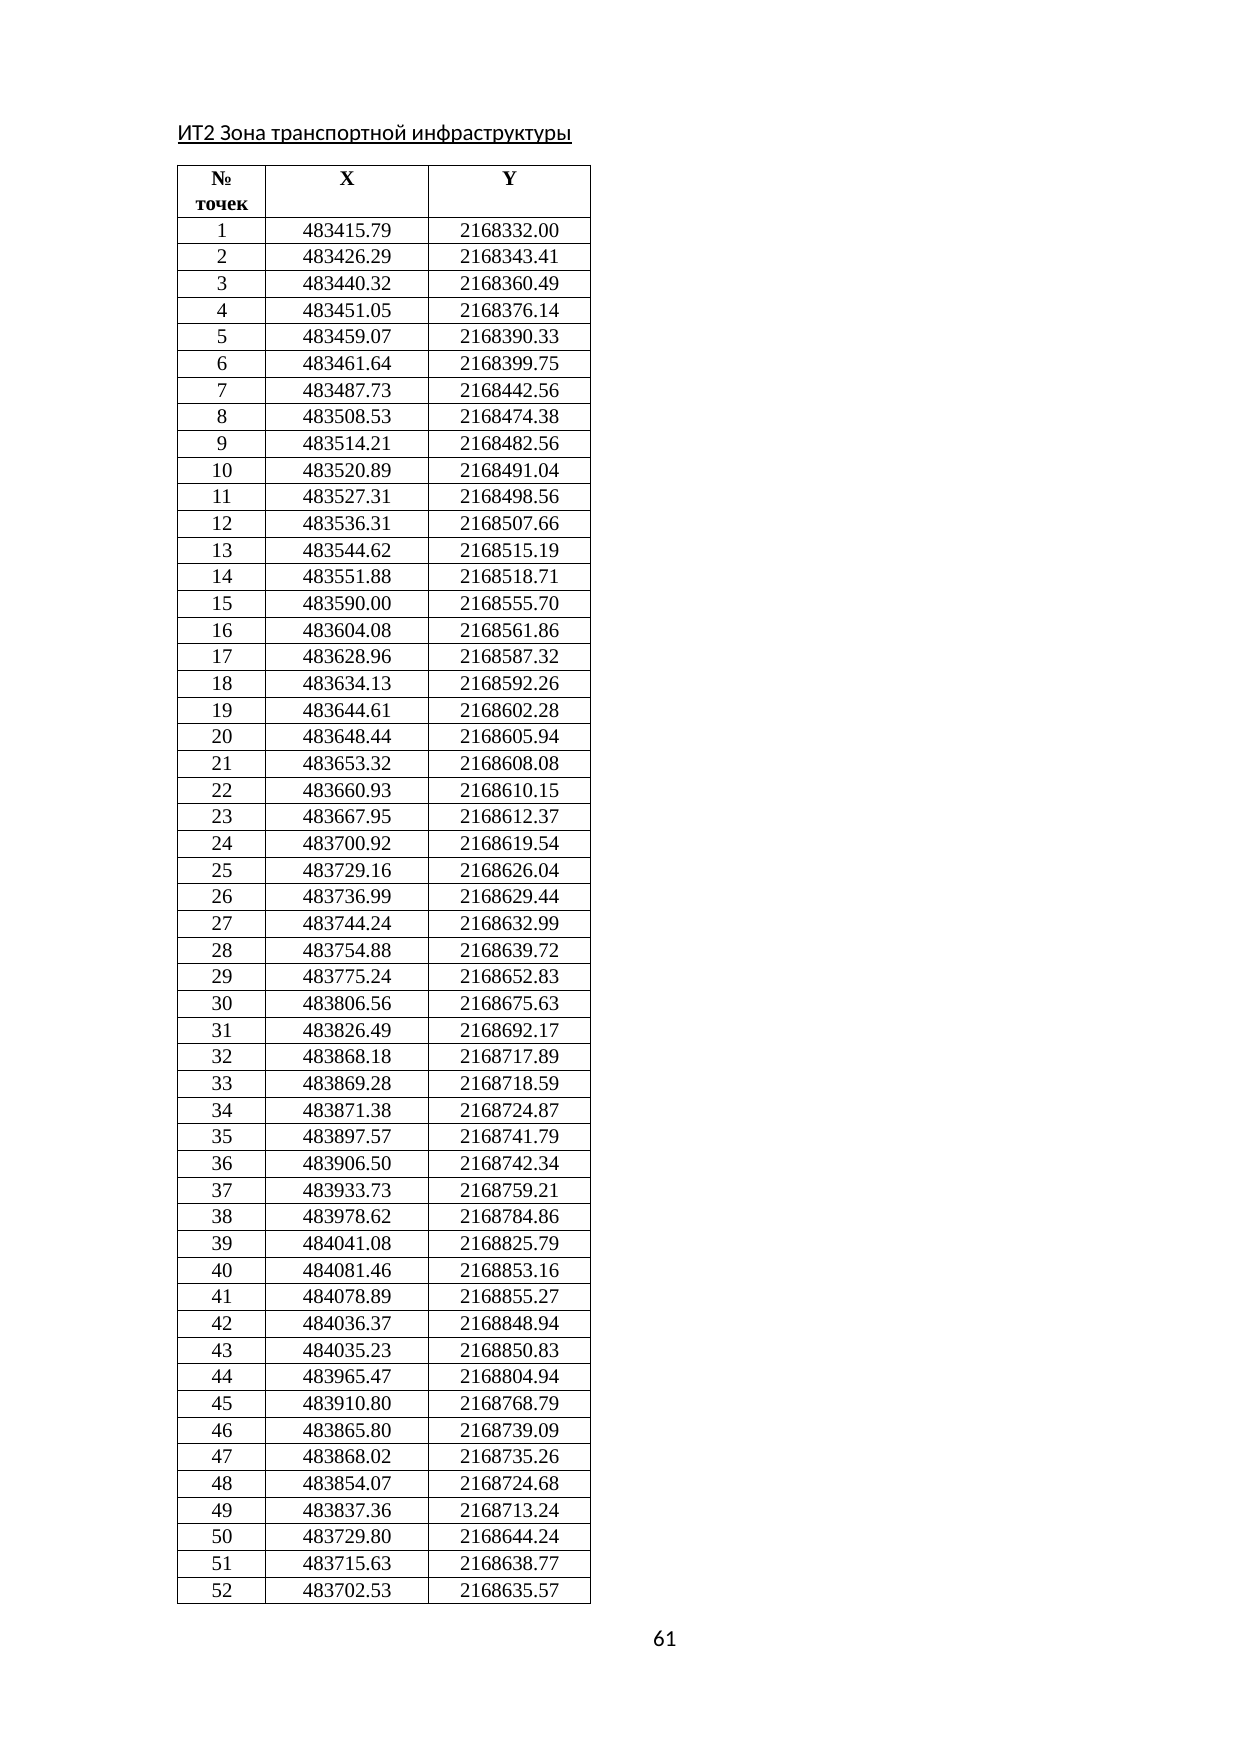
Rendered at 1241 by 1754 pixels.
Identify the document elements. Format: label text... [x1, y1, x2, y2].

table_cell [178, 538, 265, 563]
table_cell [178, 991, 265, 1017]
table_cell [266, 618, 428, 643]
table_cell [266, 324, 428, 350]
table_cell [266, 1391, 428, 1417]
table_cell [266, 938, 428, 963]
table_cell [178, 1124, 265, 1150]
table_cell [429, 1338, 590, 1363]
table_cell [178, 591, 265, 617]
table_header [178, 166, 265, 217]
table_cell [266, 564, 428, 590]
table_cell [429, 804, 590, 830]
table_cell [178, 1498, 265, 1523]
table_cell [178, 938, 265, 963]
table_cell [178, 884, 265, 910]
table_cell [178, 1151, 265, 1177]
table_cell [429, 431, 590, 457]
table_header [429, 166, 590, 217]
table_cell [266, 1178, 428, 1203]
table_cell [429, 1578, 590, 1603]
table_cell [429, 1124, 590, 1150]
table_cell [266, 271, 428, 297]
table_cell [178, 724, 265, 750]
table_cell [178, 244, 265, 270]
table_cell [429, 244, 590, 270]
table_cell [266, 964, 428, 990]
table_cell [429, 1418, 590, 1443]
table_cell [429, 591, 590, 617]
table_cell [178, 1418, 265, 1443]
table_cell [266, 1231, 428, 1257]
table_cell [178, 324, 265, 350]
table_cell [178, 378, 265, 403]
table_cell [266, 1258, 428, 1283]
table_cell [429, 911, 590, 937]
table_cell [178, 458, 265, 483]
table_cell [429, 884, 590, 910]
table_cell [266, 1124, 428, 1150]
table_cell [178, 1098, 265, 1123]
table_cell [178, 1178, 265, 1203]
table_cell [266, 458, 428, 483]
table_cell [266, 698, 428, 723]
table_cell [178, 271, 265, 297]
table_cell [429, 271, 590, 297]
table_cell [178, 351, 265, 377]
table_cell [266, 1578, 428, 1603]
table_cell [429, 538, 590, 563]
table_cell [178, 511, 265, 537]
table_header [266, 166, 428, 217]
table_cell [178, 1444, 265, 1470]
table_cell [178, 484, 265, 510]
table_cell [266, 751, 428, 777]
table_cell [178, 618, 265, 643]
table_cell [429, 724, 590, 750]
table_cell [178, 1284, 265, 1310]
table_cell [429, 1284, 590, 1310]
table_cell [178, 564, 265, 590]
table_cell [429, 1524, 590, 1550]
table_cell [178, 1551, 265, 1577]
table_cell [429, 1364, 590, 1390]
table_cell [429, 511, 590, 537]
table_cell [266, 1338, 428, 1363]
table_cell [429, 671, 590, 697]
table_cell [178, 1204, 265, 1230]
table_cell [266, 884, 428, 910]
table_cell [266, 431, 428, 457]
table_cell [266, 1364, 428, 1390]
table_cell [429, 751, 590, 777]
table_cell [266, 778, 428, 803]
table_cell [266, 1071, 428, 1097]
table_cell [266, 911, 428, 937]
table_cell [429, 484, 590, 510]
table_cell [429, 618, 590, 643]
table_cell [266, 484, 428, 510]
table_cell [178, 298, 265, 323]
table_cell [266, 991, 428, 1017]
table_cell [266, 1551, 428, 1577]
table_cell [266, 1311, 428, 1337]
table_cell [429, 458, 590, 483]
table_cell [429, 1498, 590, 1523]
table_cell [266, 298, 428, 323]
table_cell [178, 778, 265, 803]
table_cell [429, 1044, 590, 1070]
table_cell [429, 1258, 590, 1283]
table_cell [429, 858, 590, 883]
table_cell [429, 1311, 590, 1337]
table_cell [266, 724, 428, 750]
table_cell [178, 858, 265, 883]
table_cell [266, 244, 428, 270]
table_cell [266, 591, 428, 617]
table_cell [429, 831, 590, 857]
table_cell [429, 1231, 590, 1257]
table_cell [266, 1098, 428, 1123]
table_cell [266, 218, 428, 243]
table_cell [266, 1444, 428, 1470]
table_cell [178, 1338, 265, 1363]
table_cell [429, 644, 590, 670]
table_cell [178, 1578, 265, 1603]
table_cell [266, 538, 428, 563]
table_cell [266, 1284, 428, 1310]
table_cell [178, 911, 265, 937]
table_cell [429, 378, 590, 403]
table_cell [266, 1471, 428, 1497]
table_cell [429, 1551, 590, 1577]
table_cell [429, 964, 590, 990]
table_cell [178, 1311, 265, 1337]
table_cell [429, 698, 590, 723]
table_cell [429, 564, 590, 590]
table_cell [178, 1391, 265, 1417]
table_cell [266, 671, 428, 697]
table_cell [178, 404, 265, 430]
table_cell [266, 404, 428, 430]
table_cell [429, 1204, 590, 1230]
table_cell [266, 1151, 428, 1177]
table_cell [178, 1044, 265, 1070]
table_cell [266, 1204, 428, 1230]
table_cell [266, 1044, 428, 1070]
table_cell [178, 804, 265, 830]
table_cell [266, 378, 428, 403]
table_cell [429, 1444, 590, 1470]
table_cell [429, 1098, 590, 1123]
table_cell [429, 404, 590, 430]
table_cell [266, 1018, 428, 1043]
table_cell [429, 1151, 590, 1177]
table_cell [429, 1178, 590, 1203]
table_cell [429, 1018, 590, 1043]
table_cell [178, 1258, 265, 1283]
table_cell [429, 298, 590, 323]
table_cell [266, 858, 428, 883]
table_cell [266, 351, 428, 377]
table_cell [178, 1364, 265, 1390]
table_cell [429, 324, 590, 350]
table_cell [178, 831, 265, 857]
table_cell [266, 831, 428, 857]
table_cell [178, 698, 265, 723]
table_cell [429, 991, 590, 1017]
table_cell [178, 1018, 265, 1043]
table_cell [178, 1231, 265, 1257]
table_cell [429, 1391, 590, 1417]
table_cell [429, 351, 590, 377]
text ИТ2 Зона транспортной инфраструктуры [177, 118, 1152, 146]
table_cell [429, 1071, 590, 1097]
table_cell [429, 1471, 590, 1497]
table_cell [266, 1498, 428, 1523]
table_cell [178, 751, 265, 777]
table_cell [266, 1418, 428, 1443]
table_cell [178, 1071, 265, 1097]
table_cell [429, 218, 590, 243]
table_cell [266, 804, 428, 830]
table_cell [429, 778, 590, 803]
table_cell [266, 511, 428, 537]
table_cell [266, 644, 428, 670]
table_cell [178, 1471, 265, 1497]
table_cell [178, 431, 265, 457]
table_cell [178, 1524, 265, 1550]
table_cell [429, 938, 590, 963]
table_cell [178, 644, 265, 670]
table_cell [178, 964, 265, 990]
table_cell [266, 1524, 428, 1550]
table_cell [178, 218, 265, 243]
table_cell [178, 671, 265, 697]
